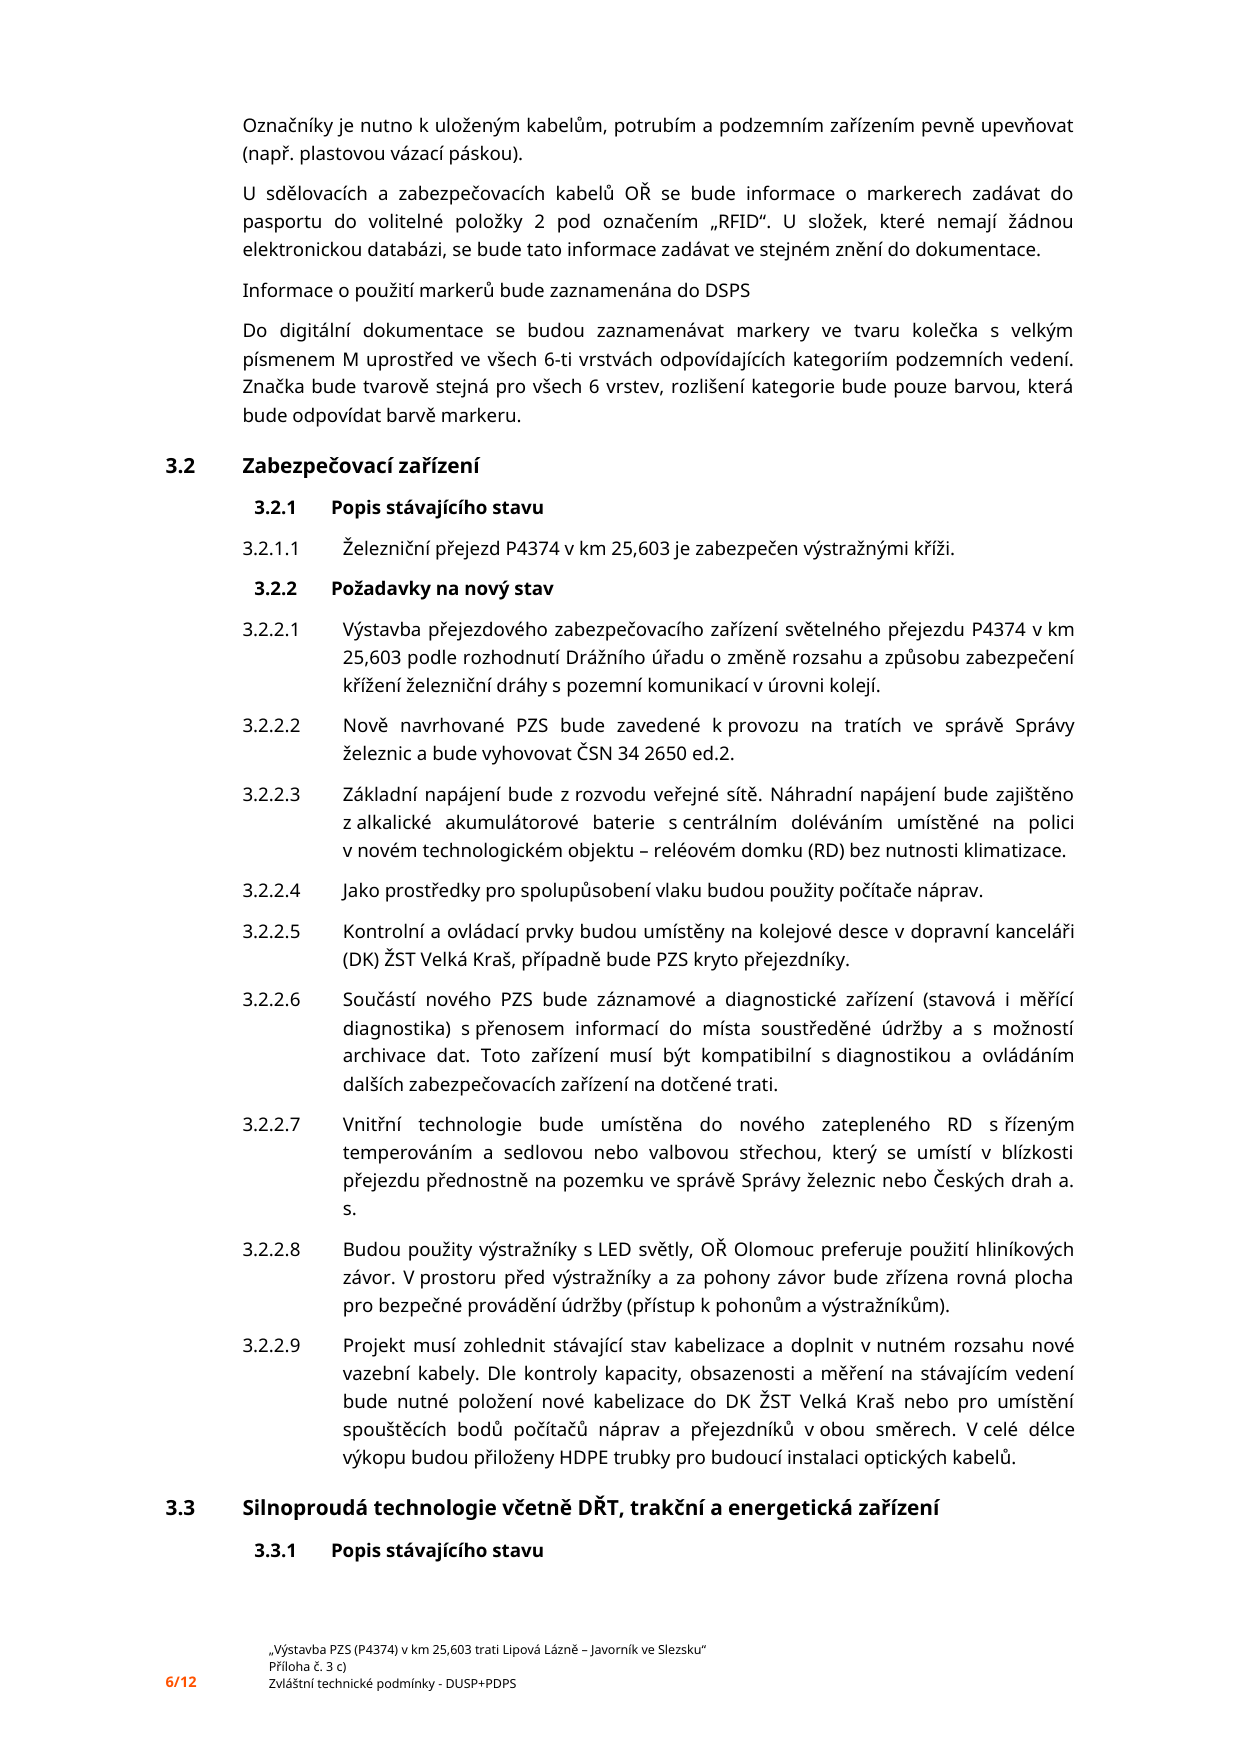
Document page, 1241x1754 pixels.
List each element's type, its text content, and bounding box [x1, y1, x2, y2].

list Základní napájení bude z rozvodu veřejné sítě. Náhradní napájení bude zajištěno z alkalické akumulátorové baterie s centrálním doléváním umístěné na polici v novém technologickém objektu – reléovém domku (RD) bez nutnosti klimatizace. [242, 781, 1075, 863]
list Jako prostředky pro spolupůsobení vlaku budou použity počítače náprav. [242, 878, 1075, 903]
list Popis stávajícího stavu [254, 1537, 1075, 1563]
list Nově navrhované PZS bude zavedené k provozu na tratích ve správě Správy železnic a bude vyhovovat ČSN 34 2650 ed.2. [242, 713, 1075, 766]
list Popis stávajícího stavu [254, 494, 1075, 520]
list Požadavky na nový stav [254, 576, 1075, 601]
list Součástí nového PZS bude záznamové a diagnostické zařízení (stavová i měřící diagnostika) s přenosem informací do místa soustředěné údržby a s možností archivace dat. Toto zařízení musí být kompatibilní s diagnostikou a ovládáním dalších zabezpečovacích zařízení na dotčené trati. [242, 987, 1075, 1096]
text Informace o použití markerů bude zaznamenána do DSPS [242, 277, 1075, 303]
list Projekt musí zohlednit stávající stav kabelizace a doplnit v nutném rozsahu nové vazební kabely. Dle kontroly kapacity, obsazenosti a měření na stávajícím vedení bude nutné položení nové kabelizace do DK ŽST Velká Kraš nebo pro umístění spouštěcích bodů počítačů náprav a přejezdníků v obou směrech. V celé délce výkopu budou přiloženy HDPE trubky pro budoucí instalaci optických kabelů. [242, 1332, 1075, 1470]
text U sdělovacích a zabezpečovacích kabelů OŘ se bude informace o markerech zadávat do pasportu do volitelné položky 2 pod označením „RFID“. U složek, které nemají žádnou elektronickou databázi, se bude tato informace zadávat ve stejném znění do dokumentace. [242, 181, 1075, 262]
text Do digitální dokumentace se budou zaznamenávat markery ve tvaru kolečka s velkým písmenem M uprostřed ve všech 6-ti vrstvách odpovídajících kategoriím podzemních vedení. Značka bude tvarově stejná pro všech 6 vrstev, rozlišení kategorie bude pouze barvou, která bude odpovídat barvě markeru. [242, 318, 1075, 427]
list Budou použity výstražníky s LED světly, OŘ Olomouc preferuje použití hliníkových závor. V prostoru před výstražníky a za pohony závor bude zřízena rovná plocha pro bezpečné provádění údržby (přístup k pohonům a výstražníkům). [242, 1236, 1075, 1317]
list Kontrolní a ovládací prvky budou umístěny na kolejové desce v dopravní kanceláři (DK) ŽST Velká Kraš, případně bude PZS kryto přejezdníky. [242, 918, 1075, 972]
list Silnoproudá technologie včetně DŘT, trakční a energetická zařízení [165, 1493, 1075, 1522]
list Zabezpečovací zařízení [165, 451, 1075, 479]
text Označníky je nutno k uloženým kabelům, potrubím a podzemním zařízením pevně upevňovat (např. plastovou vázací páskou). [242, 112, 1075, 166]
list Výstavba přejezdového zabezpečovacího zařízení světelného přejezdu P4374 v km 25,603 podle rozhodnutí Drážního úřadu o změně rozsahu a způsobu zabezpečení křížení železniční dráhy s pozemní komunikací v úrovni kolejí. [242, 616, 1075, 698]
list Vnitřní technologie bude umístěna do nového zatepleného RD s řízeným temperováním a sedlovou nebo valbovou střechou, který se umístí v blízkosti přejezdu přednostně na pozemku ve správě Správy železnic nebo Českých drah a. s. [242, 1111, 1075, 1221]
list Železniční přejezd P4374 v km 25,603 je zabezpečen výstražnými kříži. [242, 535, 1075, 561]
